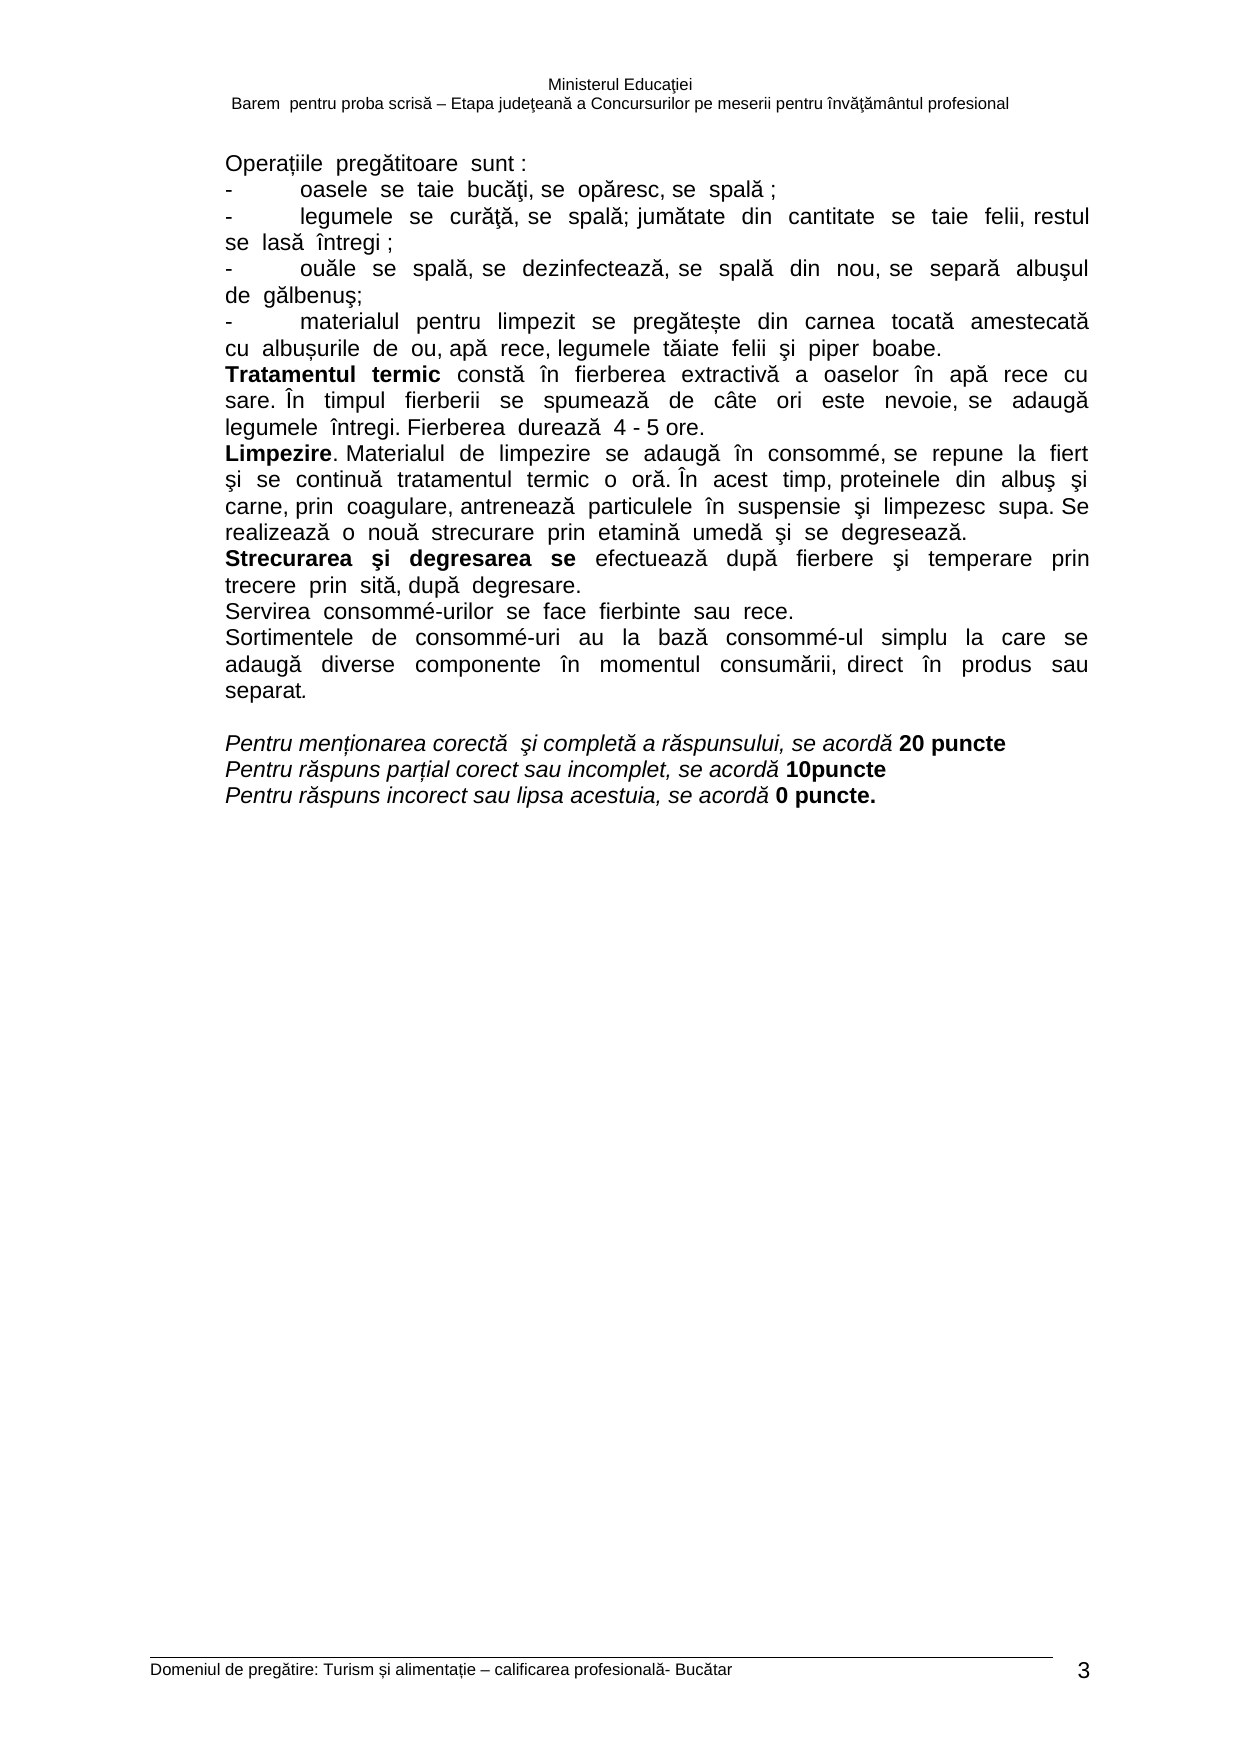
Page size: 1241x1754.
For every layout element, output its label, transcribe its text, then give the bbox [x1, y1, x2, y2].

text Strecurarea şi degresarea se efectuează după fierbere şi temperare prin trecere prin sită, după degresare. [225, 545, 1090, 598]
text - ouăle se spală, se dezinfectează, se spală din nou, se separă albuşul de gălbenuş; [225, 255, 1090, 308]
text - legumele se curăţă, se spală; jumătate din cantitate se taie felii, restul se lasă întregi ; [225, 203, 1090, 255]
text Pentru răspuns incorect sau lipsa acestuia, se acordă 0 puncte. [225, 782, 1090, 809]
text Servirea consommé-urilor se face fierbinte sau rece. [225, 598, 1090, 624]
text Pentru răspuns parțial corect sau incomplet, se acordă 10puncte [225, 756, 1090, 782]
text Sortimentele de consommé-uri au la bază consommé-ul simplu la care se adaugă diverse componente în momentul consumării, direct în produs sau separat. [225, 624, 1090, 703]
text Tratamentul termic constă în fierberea extractivă a oaselor în apă rece cu sare. În timpul fierberii se spumează de câte ori este nevoie, se adaugă legumele întregi. Fierberea durează 4 - 5 ore. [225, 361, 1090, 440]
text Pentru menționarea corectă şi completă a răspunsului, se acordă 20 puncte [225, 730, 1090, 756]
text - oasele se taie bucăţi, se opăresc, se spală ; [225, 176, 1090, 203]
text - materialul pentru limpezit se pregătește din carnea tocată amestecată cu albușurile de ou, apă rece, legumele tăiate felii şi piper boabe. [225, 308, 1090, 361]
text Limpezire. Materialul de limpezire se adaugă în consommé, se repune la fiert şi se continuă tratamentul termic o oră. În acest timp, proteinele din albuş şi carne, prin coagulare, antrenează particulele în suspensie şi limpezesc supa. Se realizează o nouă strecurare prin etamină umedă şi se degresează. [225, 440, 1090, 545]
text Operațiile pregătitoare sunt : [225, 150, 1090, 176]
